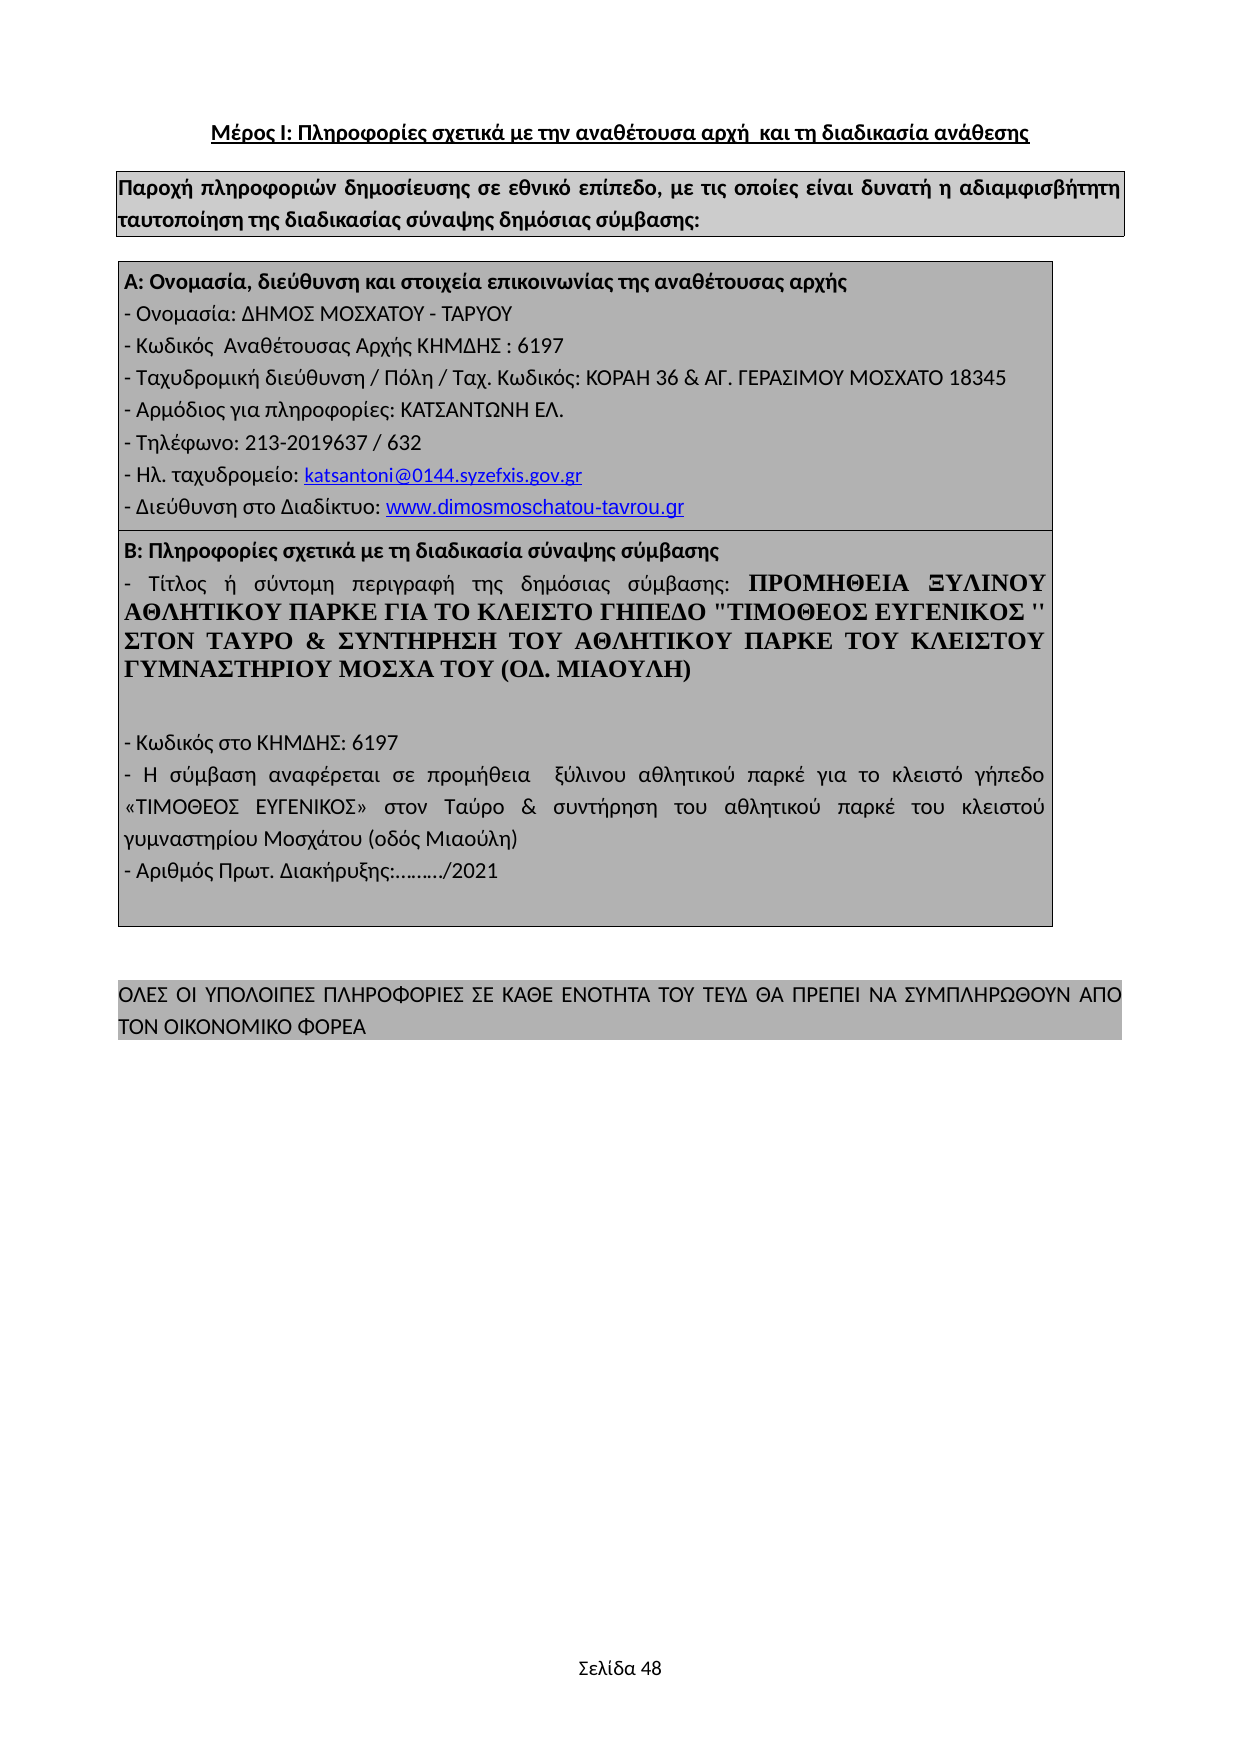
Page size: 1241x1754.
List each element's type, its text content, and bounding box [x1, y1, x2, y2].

text Μέρος Ι: Πληροφορίες σχετικά με την αναθέτουσα αρχή και τη διαδικασία ανάθεσης [118, 118, 1122, 146]
text ΟΛΕΣ ΟΙ ΥΠΟΛΟΙΠΕΣ ΠΛΗΡΟΦΟΡΙΕΣ ΣΕ ΚΑΘΕ ΕΝΟΤΗΤΑ ΤΟΥ ΤΕΥΔ ΘΑ ΠΡΕΠΕΙ ΝΑ ΣΥΜΠΛΗΡΩΘΟΥΝ ΑΠΟ ΤΟΝ ΟΙΚΟΝΟΜΙΚΟ ΦΟΡΕΑ [118, 980, 1122, 1040]
text Παροχή πληροφοριών δημοσίευσης σε εθνικό επίπεδο, με τις οποίες είναι δυνατή η αδιαμφισβήτητη ταυτοποίηση της διαδικασίας σύναψης δημόσιας σύμβασης: [117, 172, 1124, 236]
table_header Α: Ονομασία, διεύθυνση και στοιχεία επικοινωνίας της αναθέτουσας αρχής - Ονομασία: ΔΗΜΟΣ ΜΟΣΧΑΤΟΥ - ΤΑΡΥΟΥ - Κωδικός Αναθέτουσας Αρχής ΚΗΜΔΗΣ : 6197 - Ταχυδρομική διεύθυνση / Πόλη / Ταχ. Κωδικός: ΚΟΡΑΗ 36 & ΑΓ. ΓΕΡΑΣΙΜΟΥ ΜΟΣΧΑΤΟ 18345 - Αρμόδιος για πληροφορίες: ΚΑΤΣΑΝΤΩΝΗ ΕΛ. - Τηλέφωνο: 213-2019637 / 632 - Ηλ. ταχυδρομείο: katsantoni@0144.syzefxis.gov.gr - Διεύθυνση στο Διαδίκτυο: www.dimosmoschatou-tavrou.gr [119, 262, 1052, 530]
table_cell Β: Πληροφορίες σχετικά με τη διαδικασία σύναψης σύμβασης - Τίτλος ή σύντομη περιγραφή της δημόσιας σύμβασης: ΠΡΟΜΗΘΕΙΑ ΞΥΛΙΝΟΥ ΑΘΛΗΤΙΚΟΥ ΠΑΡΚΕ ΓΙΑ ΤΟ ΚΛΕΙΣΤΟ ΓΗΠΕΔΟ "ΤΙΜΟΘΕΟΣ ΕΥΓΕΝΙΚΟΣ '' ΣΤΟΝ ΤΑΥΡΟ & ΣΥΝΤΗΡΗΣΗ ΤΟΥ ΑΘΛΗΤΙΚΟΥ ΠΑΡΚΕ ΤΟΥ ΚΛΕΙΣΤΟΥ ΓΥΜΝΑΣΤΗΡΙΟΥ ΜΟΣΧΑ ΤΟΥ (ΟΔ. ΜΙΑΟΥΛΗ) - Κωδικός στο ΚΗΜΔΗΣ: 6197 - Η σύμβαση αναφέρεται σε προμήθεια ξύλινου αθλητικού παρκέ για το κλειστό γήπεδο «ΤΙΜΟΘΕΟΣ ΕΥΓΕΝΙΚΟΣ» στον Ταύρο & συντήρηση του αθλητικού παρκέ του κλειστού γυμναστηρίου Μοσχάτου (οδός Μιαούλη) - Αριθμός Πρωτ. Διακήρυξης:………/2021 [119, 531, 1052, 926]
